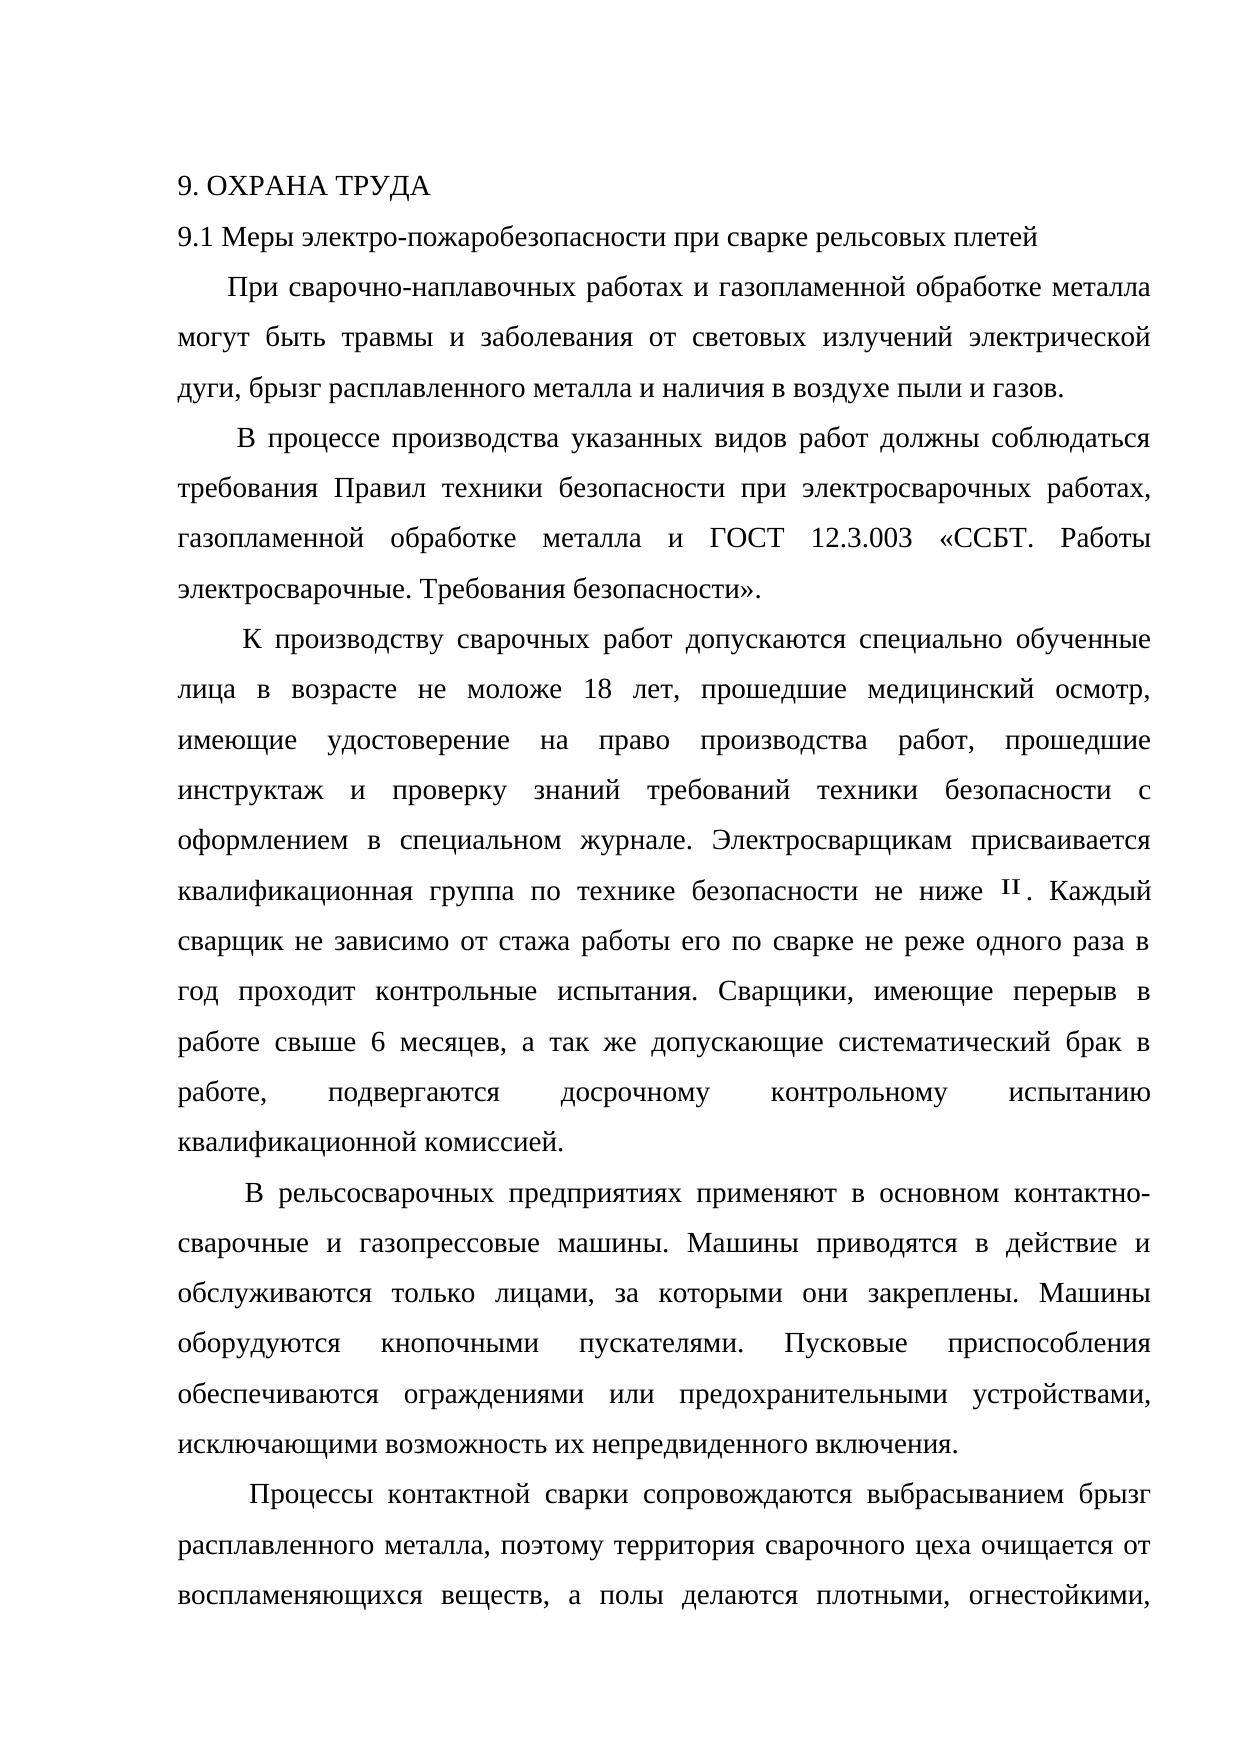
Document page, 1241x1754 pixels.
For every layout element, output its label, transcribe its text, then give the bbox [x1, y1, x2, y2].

text К производству сварочных работ допускаются специально обученные лица в возрасте не моложе 18 лет, прошедшие медицинский осмотр, имеющие удостоверение на право производства работ, прошедшие инструктаж и проверку знаний требований техники безопасности с оформлением в специальном журнале. Электросварщикам присваивается квалификационная группа по технике безопасности не ниже . Каждый сварщик не зависимо от стажа работы его по сварке не реже одного раза в год проходит контрольные испытания. Сварщики, имеющие перерыв в работе свыше 6 месяцев, а так же допускающие систематический брак в работе, подвергаются досрочному контрольному испытанию квалификационной комиссией. [177, 621, 1152, 1158]
text В рельсосварочных предприятиях применяют в основном контактно-сварочные и газопрессовые машины. Машины приводятся в действие и обслуживаются только лицами, за которыми они закреплены. Машины оборудуются кнопочными пускателями. Пусковые приспособления обеспечиваются ограждениями или предохранительными устройствами, исключающими возможность их непредвиденного включения. [177, 1175, 1152, 1460]
text 9. ОХРАНА ТРУДА [177, 168, 1152, 202]
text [177, 1477, 1152, 1611]
text В процессе производства указанных видов работ должны соблюдаться требования Правил техники безопасности при электросварочных работах, газопламенной обработке металла и ГОСТ 12.3.003 «ССБТ. Работы электросварочные. Требования безопасности». [177, 420, 1152, 604]
text При сварочно-наплавочных работах и газопламенной обработке металла могут быть травмы и заболевания от световых излучений электрической дуги, брызг расплавленного металла и наличия в воздухе пыли и газов. [177, 269, 1152, 403]
text 9.1 Меры электро-пожаробезопасности при сварке рельсовых плетей [177, 219, 1152, 252]
